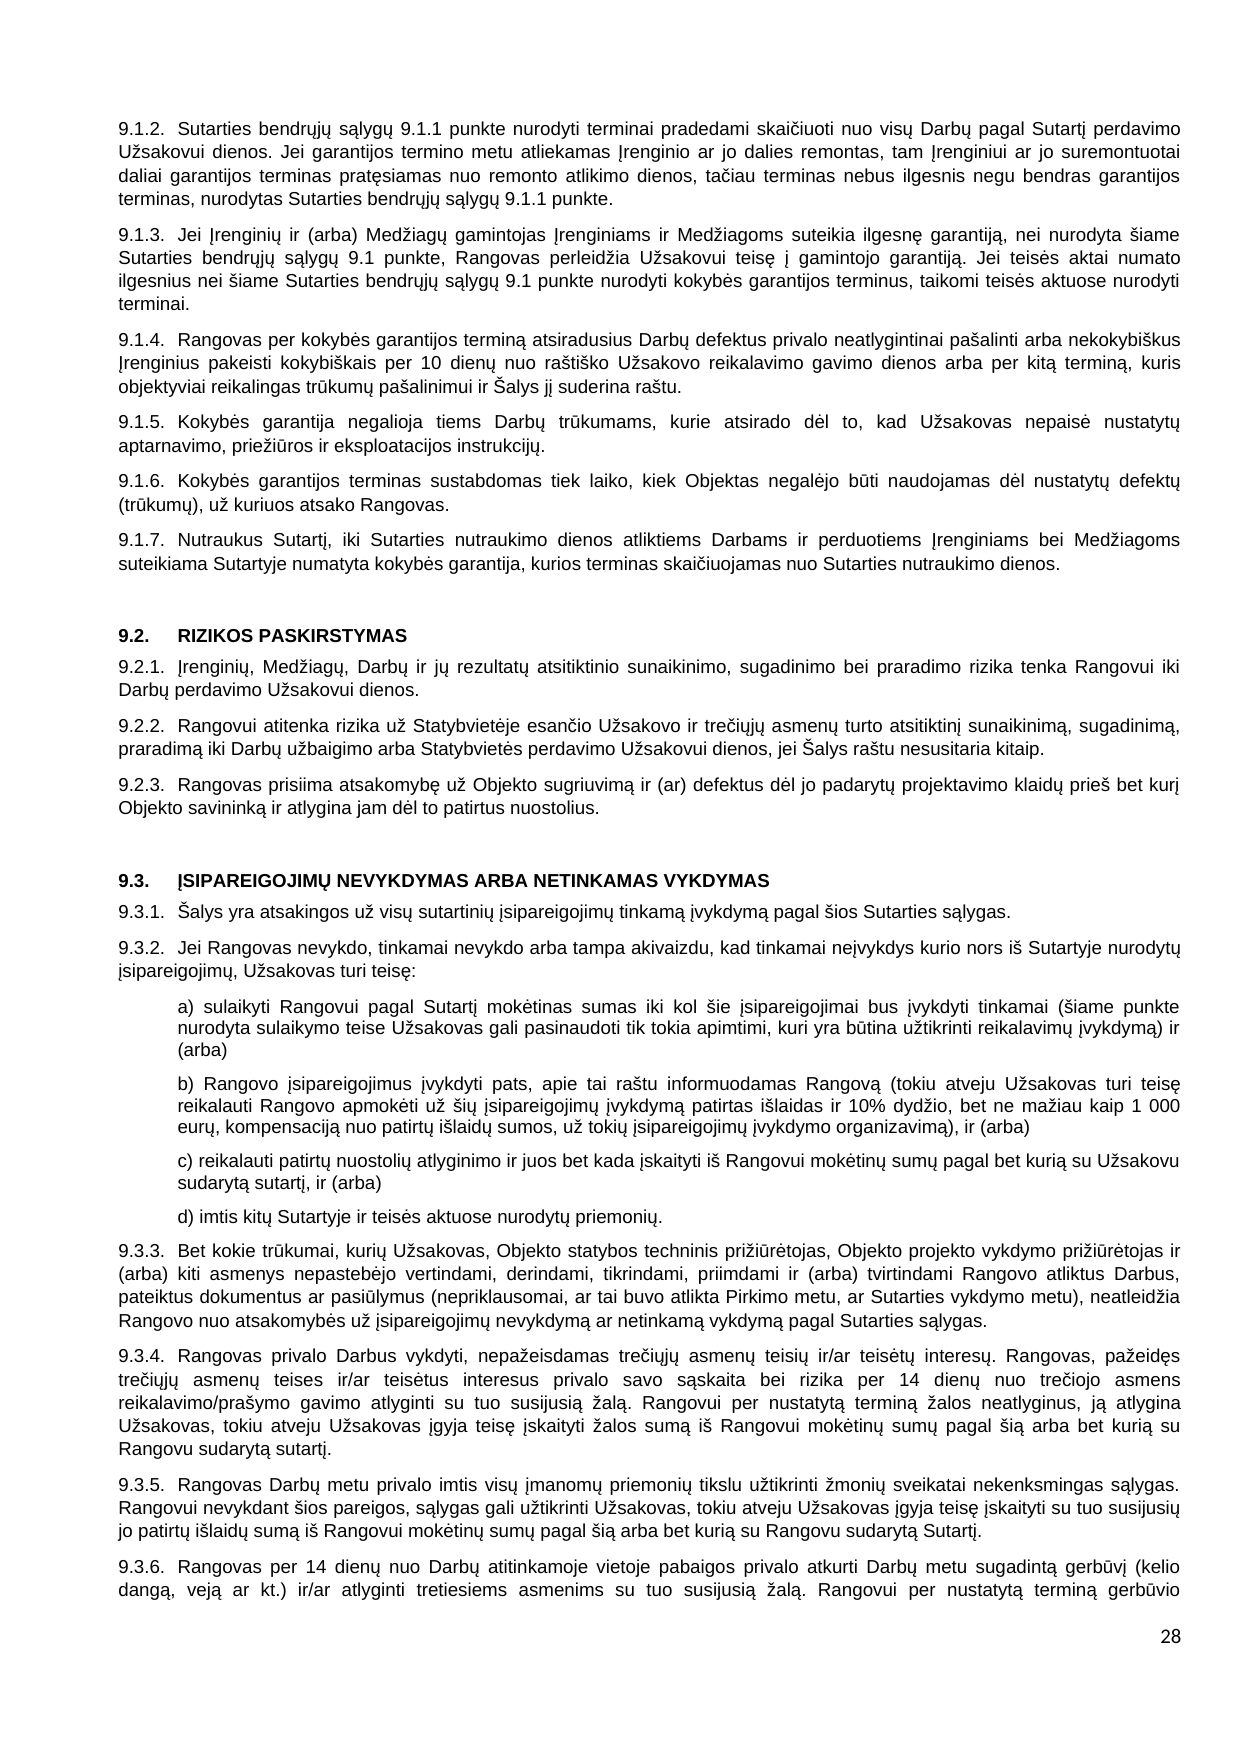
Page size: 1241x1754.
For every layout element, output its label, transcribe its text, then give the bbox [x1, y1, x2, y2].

text b) Rangovo įsipareigojimus įvykdyti pats, apie tai raštu informuodamas Rangovą (tokiu atveju Užsakovas turi teisę reikalauti Rangovo apmokėti už šių įsipareigojimų įvykdymą patirtas išlaidas ir 10% dydžio, bet ne mažiau kaip 1 000 eurų, kompensaciją nuo patirtų išlaidų sumos, už tokių įsipareigojimų įvykdymo organizavimą), ir (arba) [177, 1073, 1181, 1137]
text c) reikalauti patirtų nuostolių atlyginimo ir juos bet kada įskaityti iš Rangovui mokėtinų sumų pagal bet kurią su Užsakovu sudarytą sutartį, ir (arba) [177, 1150, 1181, 1193]
list Rangovas Darbų metu privalo imtis visų įmanomų priemonių tikslu užtikrinti žmonių sveikatai nekenksmingas sąlygas. Rangovui nevykdant šios pareigos, sąlygas gali užtikrinti Užsakovas, tokiu atveju Užsakovas įgyja teisę įskaityti su tuo susijusių jo patirtų išlaidų sumą iš Rangovui mokėtinų sumų pagal šią arba bet kurią su Rangovu sudarytą Sutartį. [118, 1474, 1181, 1542]
list Kokybės garantijos terminas sustabdomas tiek laiko, kiek Objektas negalėjo būti naudojamas dėl nustatytų defektų (trūkumų), už kuriuos atsako Rangovas. [118, 470, 1181, 515]
list Rangovas per kokybės garantijos terminą atsiradusius Darbų defektus privalo neatlygintinai pašalinti arba nekokybiškus Įrenginius pakeisti kokybiškais per 10 dienų nuo raštiško Užsakovo reikalavimo gavimo dienos arba per kitą terminą, kuris objektyviai reikalingas trūkumų pašalinimui ir Šalys jį suderina raštu. [118, 329, 1181, 397]
list Šalys yra atsakingos už visų sutartinių įsipareigojimų tinkamą įvykdymą pagal šios Sutarties sąlygas. [118, 901, 1181, 922]
subtitle Rizikos paskirstymas [118, 624, 1181, 646]
list Įrenginių, Medžiagų, Darbų ir jų rezultatų atsitiktinio sunaikinimo, sugadinimo bei praradimo rizika tenka Rangovui iki Darbų perdavimo Užsakovui dienos. [118, 656, 1181, 701]
list Jei Įrenginių ir (arba) Medžiagų gamintojas Įrenginiams ir Medžiagoms suteikia ilgesnę garantiją, nei nurodyta šiame Sutarties bendrųjų sąlygų 9.1 punkte, Rangovas perleidžia Užsakovui teisę į gamintojo garantiją. Jei teisės aktai numato ilgesnius nei šiame Sutarties bendrųjų sąlygų 9.1 punkte nurodyti kokybės garantijos terminus, taikomi teisės aktuose nurodyti terminai. [118, 223, 1181, 315]
list Nutraukus Sutartį, iki Sutarties nutraukimo dienos atliktiems Darbams ir perduotiems Įrenginiams bei Medžiagoms suteikiama Sutartyje numatyta kokybės garantija, kurios terminas skaičiuojamas nuo Sutarties nutraukimo dienos. [118, 529, 1181, 574]
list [118, 1556, 1181, 1601]
list Kokybės garantija negalioja tiems Darbų trūkumams, kurie atsirado dėl to, kad Užsakovas nepaisė nustatytų aptarnavimo, priežiūros ir eksploatacijos instrukcijų. [118, 411, 1181, 456]
list Rangovas privalo Darbus vykdyti, nepažeisdamas trečiųjų asmenų teisių ir/ar teisėtų interesų. Rangovas, pažeidęs trečiųjų asmenų teises ir/ar teisėtus interesus privalo savo sąskaita bei rizika per 14 dienų nuo trečiojo asmens reikalavimo/prašymo gavimo atlyginti su tuo susijusią žalą. Rangovui per nustatytą terminą žalos neatlyginus, ją atlygina Užsakovas, tokiu atveju Užsakovas įgyja teisę įskaityti žalos sumą iš Rangovui mokėtinų sumų pagal šią arba bet kurią su Rangovu sudarytą sutartį. [118, 1345, 1181, 1459]
list Rangovui atitenka rizika už Statybvietėje esančio Užsakovo ir trečiųjų asmenų turto atsitiktinį sunaikinimą, sugadinimą, praradimą iki Darbų užbaigimo arba Statybvietės perdavimo Užsakovui dienos, jei Šalys raštu nesusitaria kitaip. [118, 715, 1181, 760]
text d) imtis kitų Sutartyje ir teisės aktuose nurodytų priemonių. [177, 1206, 1181, 1227]
text a) sulaikyti Rangovui pagal Sutartį mokėtinas sumas iki kol šie įsipareigojimai bus įvykdyti tinkamai (šiame punkte nurodyta sulaikymo teise Užsakovas gali pasinaudoti tik tokia apimtimi, kuri yra būtina užtikrinti reikalavimų įvykdymą) ir (arba) [177, 996, 1181, 1060]
subtitle Įsipareigojimų nevykdymas ARBA NETINKAMAS VYKDYMAS [118, 869, 1181, 891]
list Jei Rangovas nevykdo, tinkamai nevykdo arba tampa akivaizdu, kad tinkamai neįvykdys kurio nors iš Sutartyje nurodytų įsipareigojimų, Užsakovas turi teisę: [118, 937, 1181, 981]
list Bet kokie trūkumai, kurių Užsakovas, Objekto statybos techninis prižiūrėtojas, Objekto projekto vykdymo prižiūrėtojas ir (arba) kiti asmenys nepastebėjo vertindami, derindami, tikrindami, priimdami ir (arba) tvirtindami Rangovo atliktus Darbus, pateiktus dokumentus ar pasiūlymus (nepriklausomai, ar tai buvo atlikta Pirkimo metu, ar Sutarties vykdymo metu), neatleidžia Rangovo nuo atsakomybės už įsipareigojimų nevykdymą ar netinkamą vykdymą pagal Sutarties sąlygas. [118, 1240, 1181, 1331]
list Rangovas prisiima atsakomybę už Objekto sugriuvimą ir (ar) defektus dėl jo padarytų projektavimo klaidų prieš bet kurį Objekto savininką ir atlygina jam dėl to patirtus nuostolius. [118, 774, 1181, 819]
list Sutarties bendrųjų sąlygų 9.1.1 punkte nurodyti terminai pradedami skaičiuoti nuo visų Darbų pagal Sutartį perdavimo Užsakovui dienos. Jei garantijos termino metu atliekamas Įrenginio ar jo dalies remontas, tam Įrenginiui ar jo suremontuotai daliai garantijos terminas pratęsiamas nuo remonto atlikimo dienos, tačiau terminas nebus ilgesnis negu bendras garantijos terminas, nurodytas Sutarties bendrųjų sąlygų 9.1.1 punkte. [118, 118, 1181, 209]
